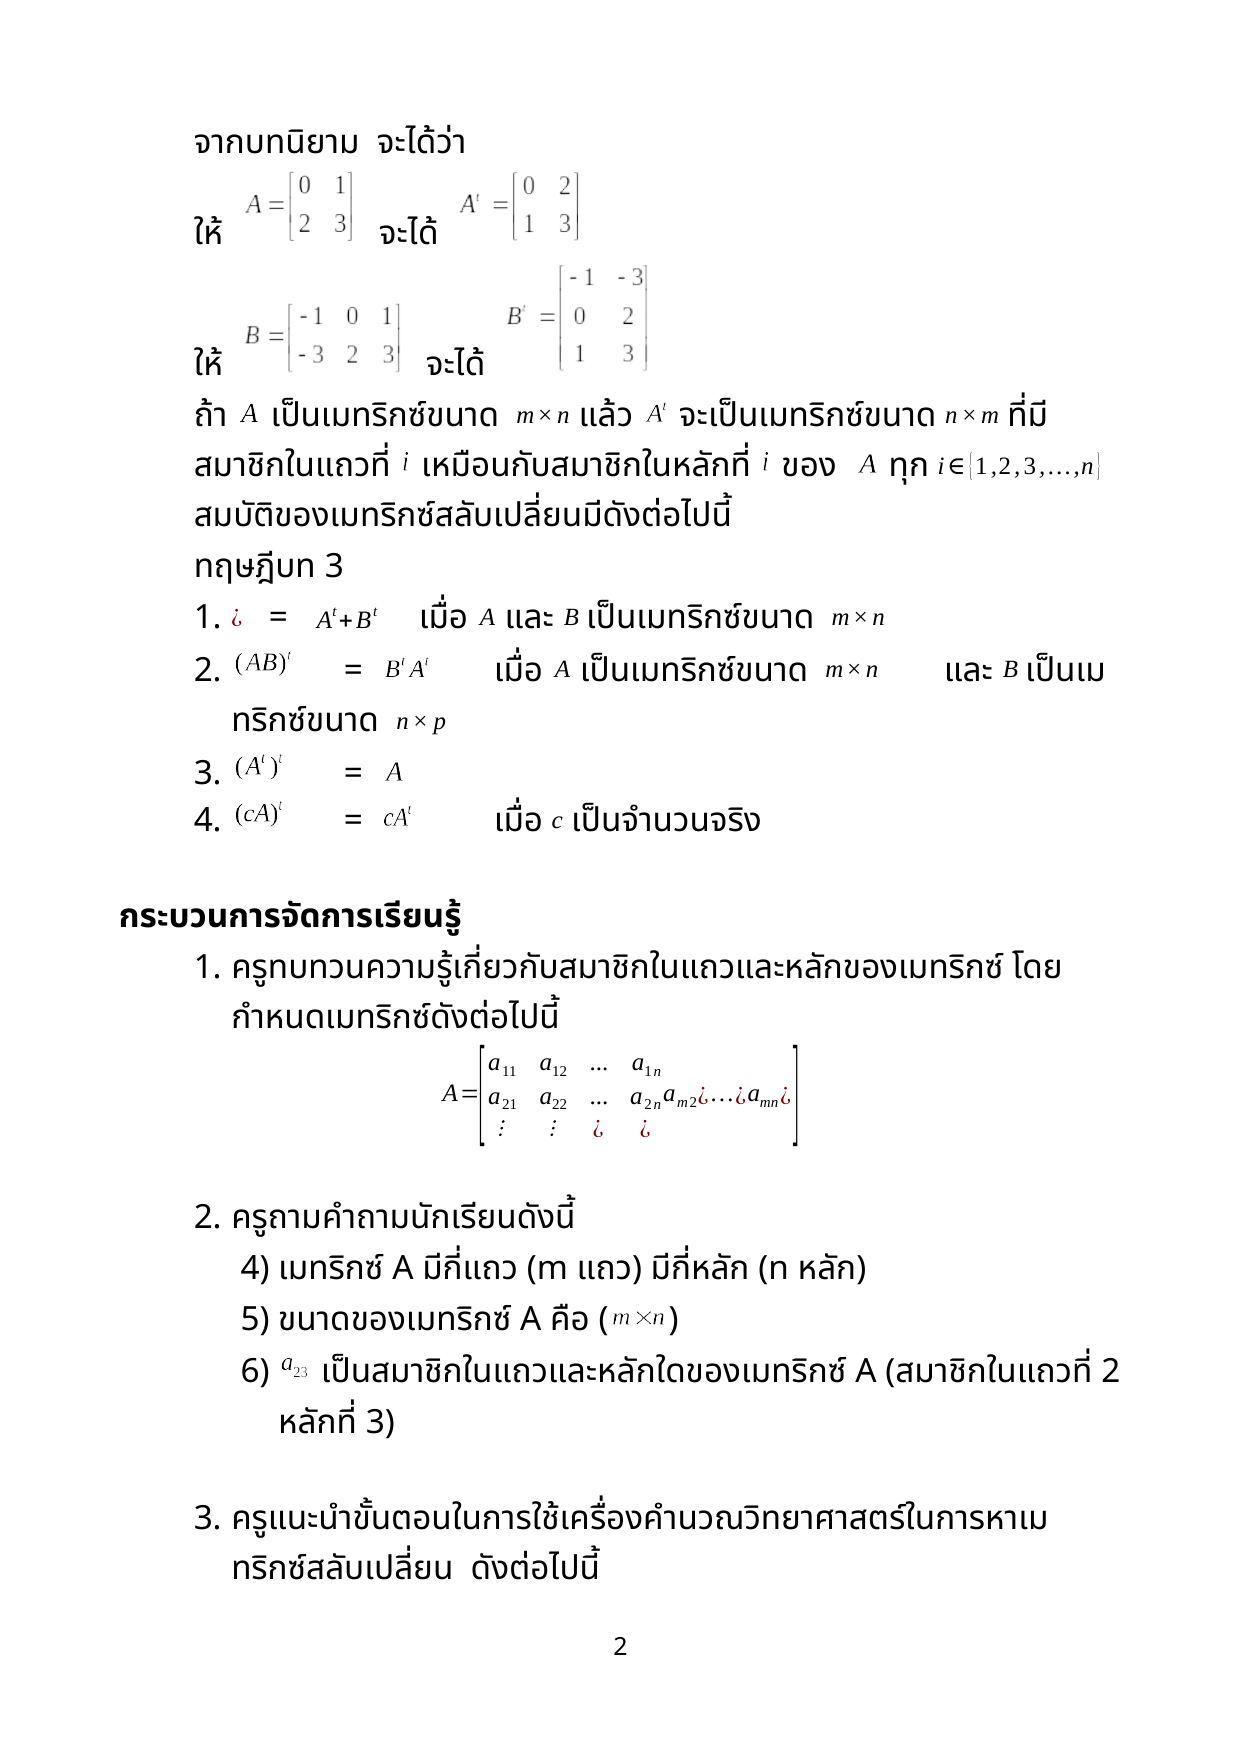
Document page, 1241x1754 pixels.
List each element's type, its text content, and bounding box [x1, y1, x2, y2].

list = [193, 746, 1122, 794]
list ให้ จะได้ [193, 169, 1122, 259]
list เมทริกซ์ A มีกี่แถว (m แถว) มีกี่หลัก (n หลัก) [240, 1244, 1122, 1294]
list = เมื่อ และ เป็นเมทริกซ์ขนาด [193, 592, 1122, 643]
list = เมื่อ เป็นจำนวนจริง [193, 794, 1122, 847]
list = เมื่อ เป็นเมทริกซ์ขนาด และ เป็นเมทริกซ์ขนาด [193, 643, 1122, 746]
list ครูแนะนำขั้นตอนในการใช้เครื่องคำนวณวิทยาศาสตร์ในการหาเมทริกซ์สลับเปลี่ยน ดังต่อไปนี้ [193, 1494, 1122, 1595]
list ครูทบทวนความรู้เกี่ยวกับสมาชิกในแถวและหลักของเมทริกซ์ โดยกำหนดเมทริกซ์ดังต่อไปนี้ [193, 943, 1122, 1044]
text ถ้า เป็นเมทริกซ์ขนาด แล้ว จะเป็นเมทริกซ์ขนาด ที่มีสมาชิกในแถวที่ เหมือนกับสมาชิกในหลักที่ ของ ทุก [193, 391, 1122, 491]
list ครูถามคำถามนักเรียนดังนี้ [193, 1193, 1122, 1244]
list เป็นสมาชิกในแถวและหลักใดของเมทริกซ์ A (สมาชิกในแถวที่ 2 หลักที่ 3) [240, 1345, 1122, 1448]
text สมบัติของเมทริกซ์สลับเปลี่ยนมีดังต่อไปนี้ [118, 491, 1122, 542]
list ขนาดของเมทริกซ์ A คือ () [240, 1294, 1122, 1345]
list ให้ จะได้ [193, 259, 1122, 391]
text จากบทนิยาม จะได้ว่า [118, 118, 1122, 169]
text กระบวนการจัดการเรียนรู้ [118, 892, 1122, 943]
text ทฤษฎีบท 3 [118, 542, 1122, 592]
